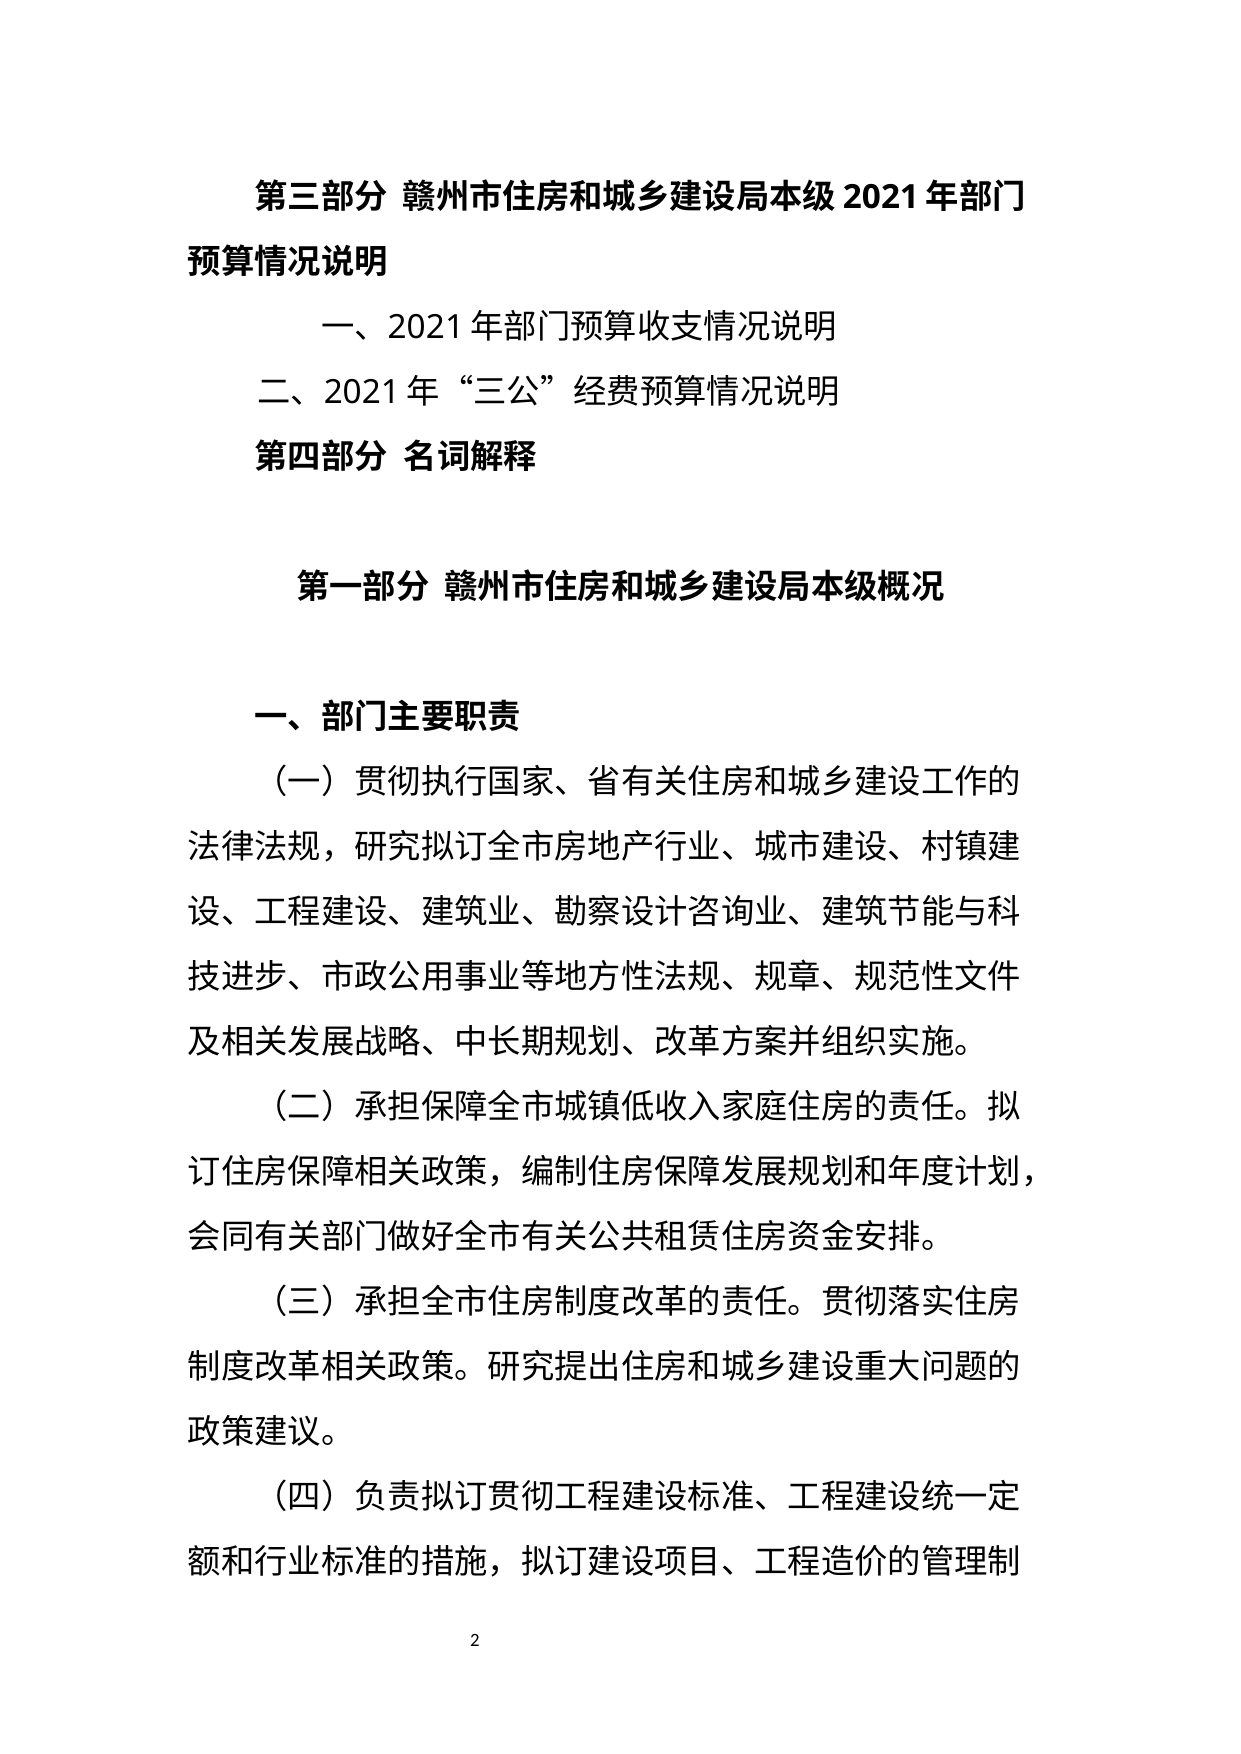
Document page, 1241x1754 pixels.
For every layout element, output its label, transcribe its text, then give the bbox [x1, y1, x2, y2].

list 名词解释 [187, 422, 1053, 487]
text （三）承担全市住房制度改革的责任。贯彻落实住房制度改革相关政策。研究提出住房和城乡建设重大问题的政策建议。 [187, 1267, 1053, 1462]
text 一、2021年部门预算收支情况说明 [187, 292, 1053, 357]
text 第三部分 赣州市住房和城乡建设局本级2021年部门预算情况说明 [187, 162, 1053, 292]
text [187, 1462, 1053, 1592]
text 二、2021年“三公”经费预算情况说明 [187, 357, 1053, 422]
text （二）承担保障全市城镇低收入家庭住房的责任。拟订住房保障相关政策，编制住房保障发展规划和年度计划，会同有关部门做好全市有关公共租赁住房资金安排。 [187, 1072, 1053, 1267]
text 一、部门主要职责 [187, 682, 1053, 747]
text （一）贯彻执行国家、省有关住房和城乡建设工作的法律法规，研究拟订全市房地产行业、城市建设、村镇建设、工程建设、建筑业、勘察设计咨询业、建筑节能与科技进步、市政公用事业等地方性法规、规章、规范性文件及相关发展战略、中长期规划、改革方案并组织实施。 [187, 747, 1053, 1072]
text 第一部分 赣州市住房和城乡建设局本级概况 [187, 552, 1053, 617]
